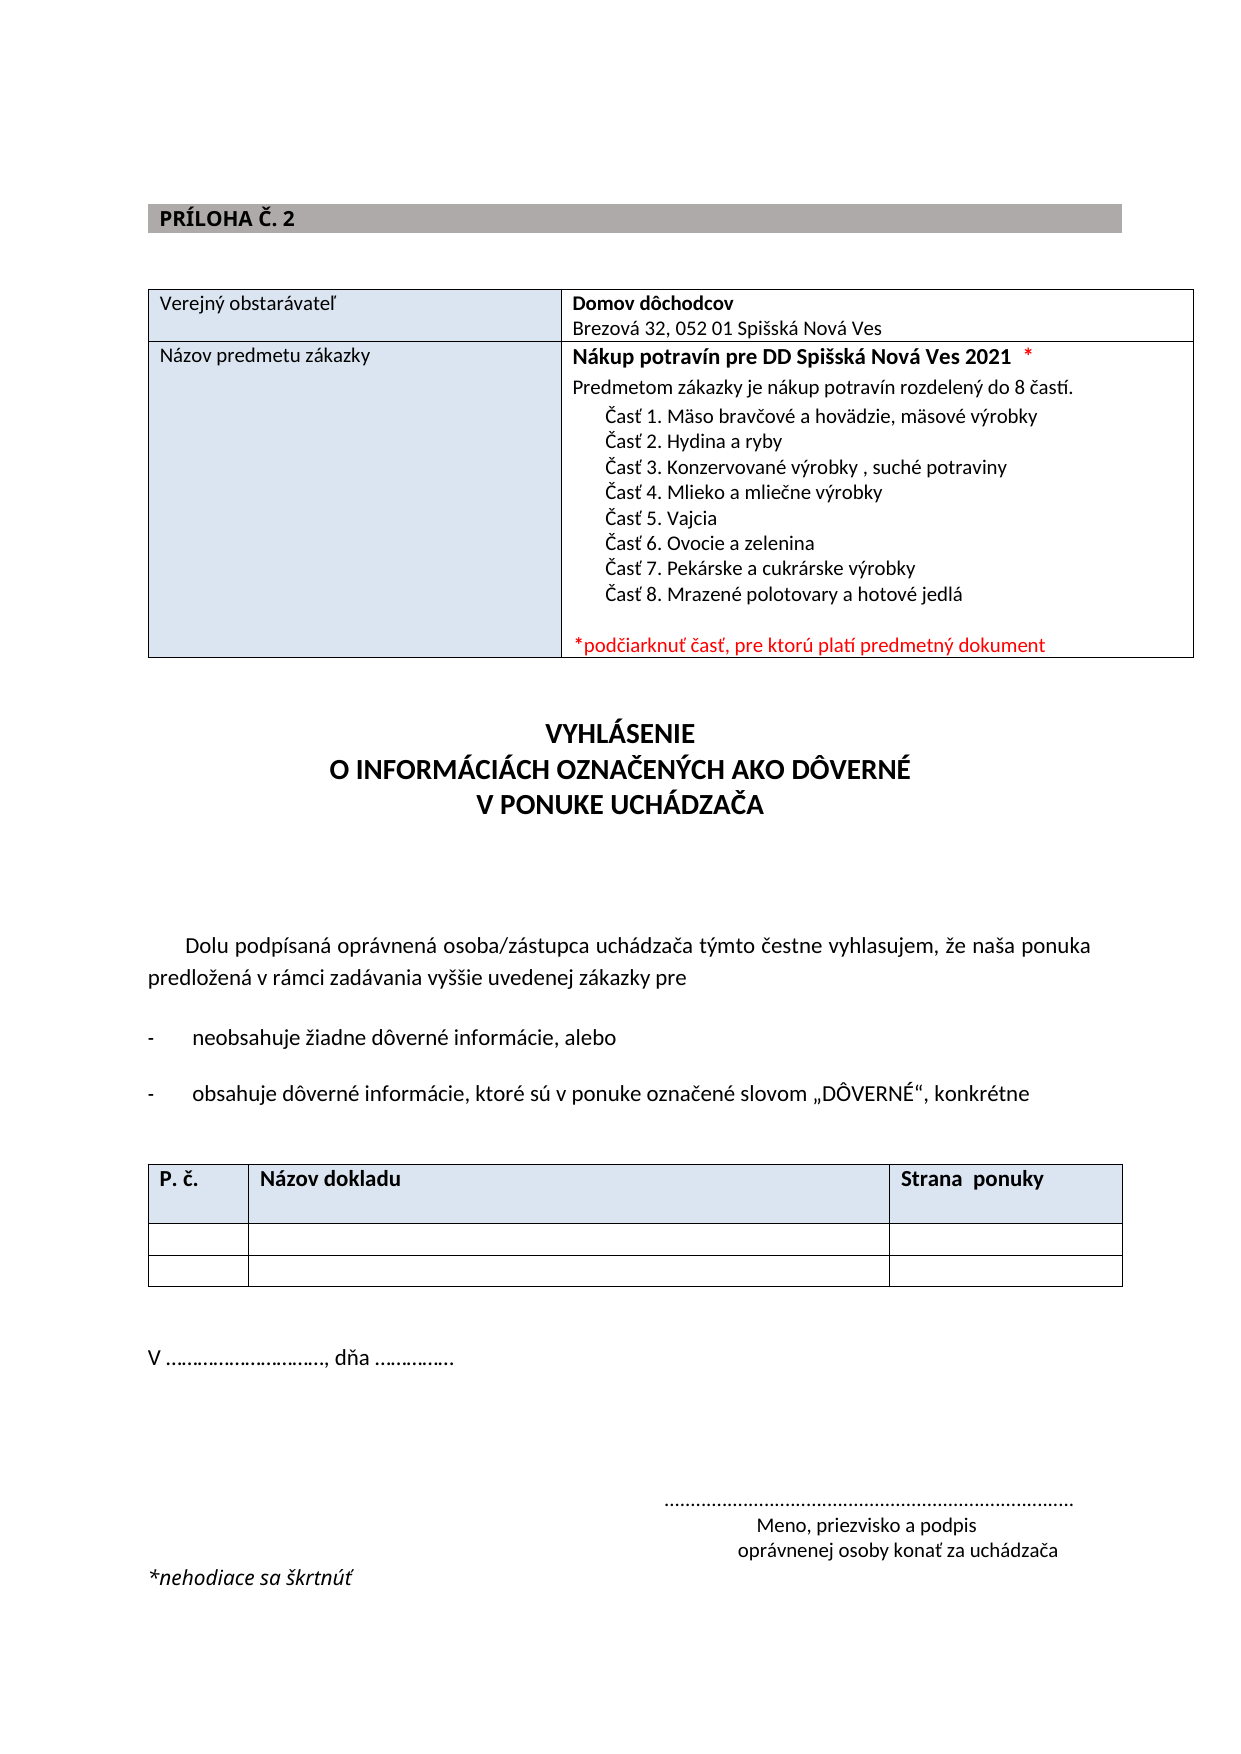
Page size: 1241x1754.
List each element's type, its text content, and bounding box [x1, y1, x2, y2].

table_header Domov dôchodcov Brezová 32, 052 01 Spišská Nová Ves [562, 290, 1193, 341]
table_cell [249, 1224, 889, 1254]
text VYHLÁSENIE [148, 715, 1093, 751]
table_cell [149, 1224, 248, 1254]
text v ponuke uchádzača [148, 786, 1093, 822]
table_cell Nákup potravín pre DD Spišská Nová Ves 2021 * Predmetom zákazky je nákup potravín rozdelený do 8 častí. Časť 1. Mäso bravčové a hovädzie, mäsové výrobky Časť 2. Hydina a ryby Časť 3. Konzervované výrobky , suché potraviny Časť 4. Mlieko a mliečne výrobky Časť 5. Vajcia Časť 6. Ovocie a zelenina Časť 7. Pekárske a cukrárske výrobky Časť 8. Mrazené polotovary a hotové jedlá *podčiarknuť časť, pre ktorú platí predmetný dokument [562, 342, 1193, 657]
text Dolu podpísaná oprávnená osoba/zástupca uchádzača týmto čestne vyhlasujem, že naša ponuka predložená v rámci zadávania vyššie uvedenej zákazky pre [148, 931, 1093, 991]
table_cell [890, 1256, 1122, 1286]
table_header Verejný obstarávateľ [149, 290, 561, 341]
list neobsahuje žiadne dôverné informácie, alebo [148, 1023, 1093, 1051]
table_cell [249, 1256, 889, 1286]
text o informáciách označených ako dôverné [148, 751, 1093, 786]
table_header P. č. [149, 1165, 248, 1223]
table_header Názov dokladu [249, 1165, 889, 1223]
table_cell Názov predmetu zákazky [149, 342, 561, 657]
table_cell [890, 1224, 1122, 1254]
text Meno, priezvisko a podpis [148, 1512, 1093, 1537]
text oprávnenej osoby konať za uchádzača [664, 1537, 1093, 1563]
table_header Príloha č. 2 [148, 204, 1122, 233]
table_cell [149, 1256, 248, 1286]
table_header Strana ponuky [890, 1165, 1122, 1223]
list obsahuje dôverné informácie, ktoré sú v ponuke označené slovom „DÔVERNÉ“, konkrétne [148, 1079, 1093, 1107]
text .............................................................................. [148, 1455, 1093, 1512]
text V …………………………, dňa …………… [148, 1343, 1093, 1371]
text *nehodiace sa škrtnúť [148, 1563, 1093, 1591]
